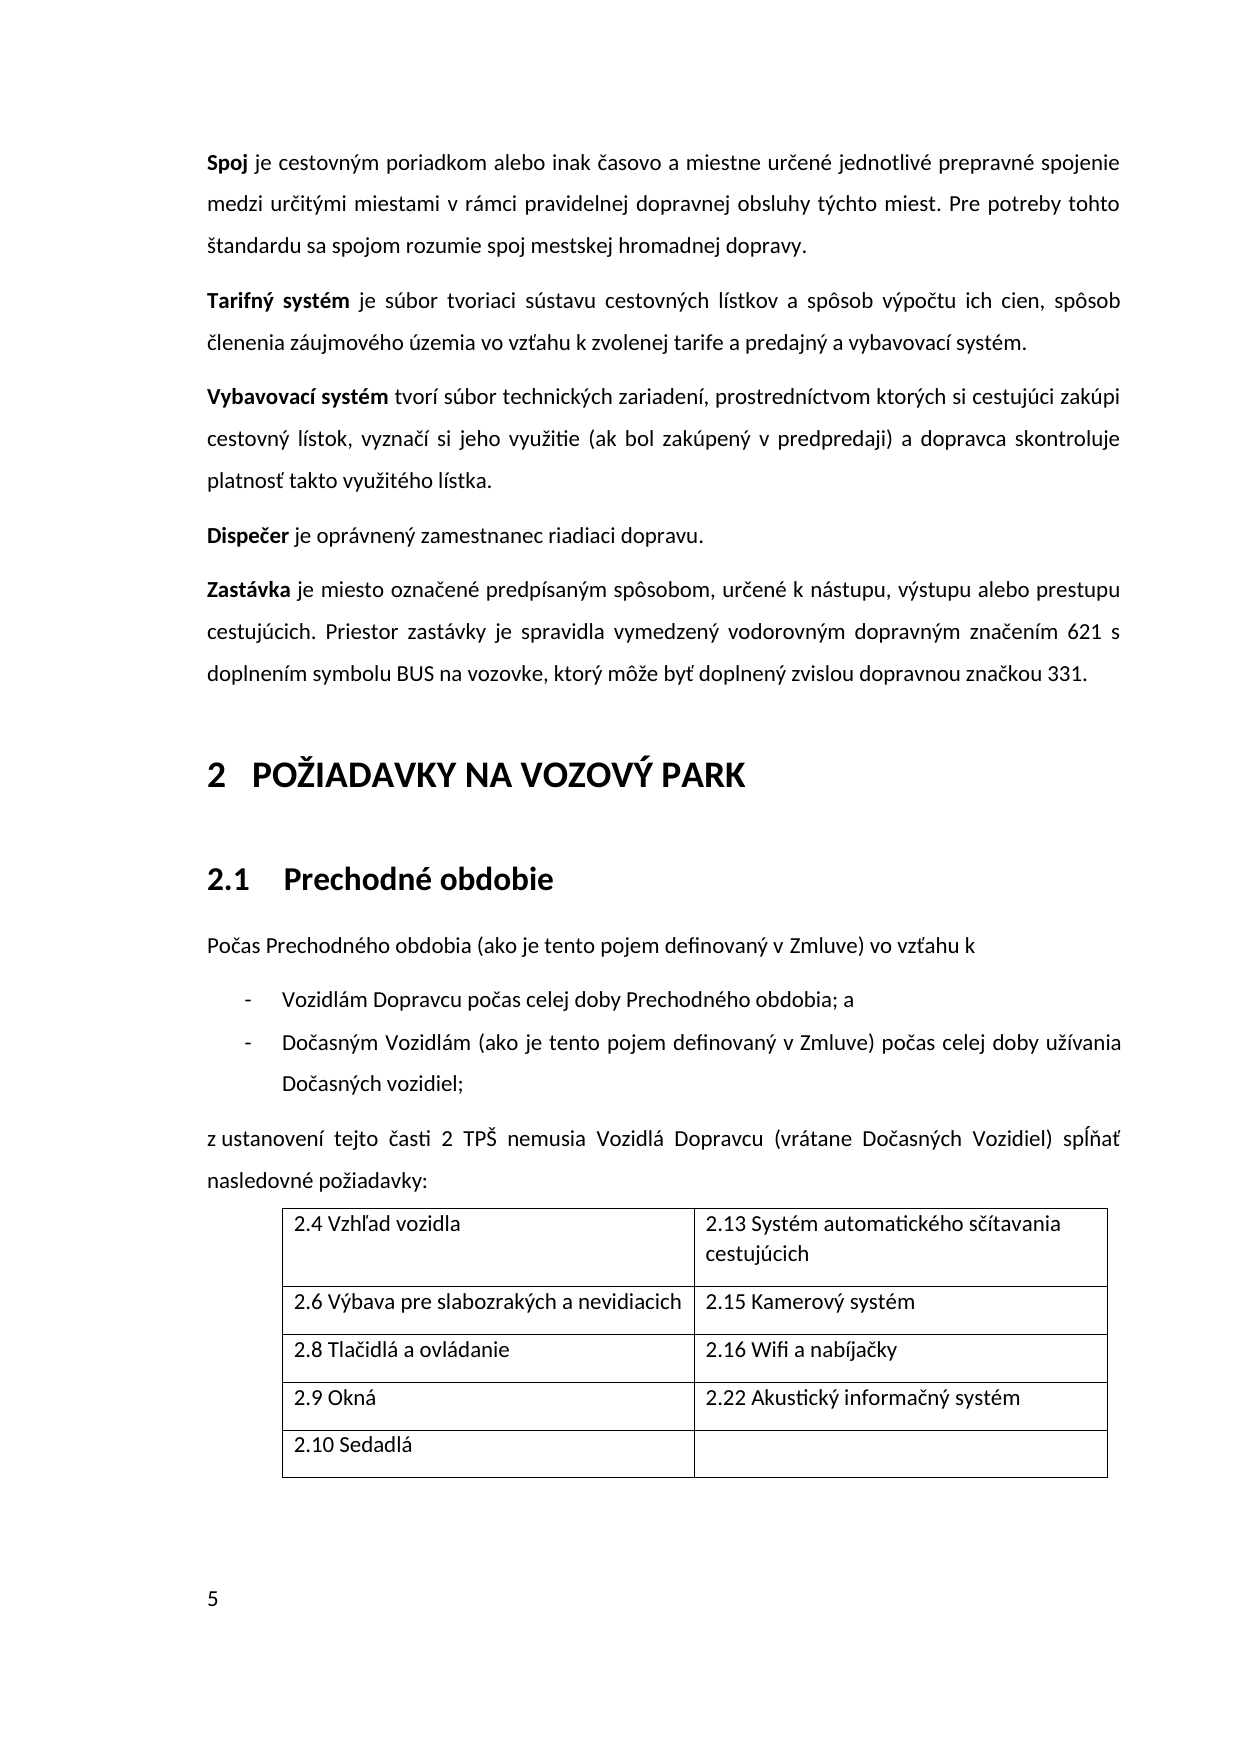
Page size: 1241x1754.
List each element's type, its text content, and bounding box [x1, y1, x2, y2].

subtitle POŽIADAVKY NA VOZOVÝ PARK [207, 751, 1122, 797]
text Spoj je cestovným poriadkom alebo inak časovo a miestne určené jednotlivé prepravné spojenie medzi určitými miestami v rámci pravidelnej dopravnej obsluhy týchto miest. Pre potreby tohto štandardu sa spojom rozumie spoj mestskej hromadnej dopravy. [207, 148, 1122, 259]
text Vybavovací systém tvorí súbor technických zariadení, prostredníctvom ktorých si cestujúci zakúpi cestovný lístok, vyznačí si jeho využitie (ak bol zakúpený v predpredaji) a dopravca skontroluje platnosť takto využitého lístka. [207, 382, 1122, 494]
table_cell [695, 1431, 1107, 1477]
table_header 2.13 Systém automatického sčítavania cestujúcich [695, 1209, 1107, 1286]
text Tarifný systém je súbor tvoriaci sústavu cestovných lístkov a spôsob výpočtu ich cien, spôsob členenia záujmového územia vo vzťahu k zvolenej tarife a predajný a vybavovací systém. [207, 286, 1122, 356]
table_cell 2.6 Výbava pre slabozrakých a nevidiacich [283, 1287, 694, 1334]
text Zastávka je miesto označené predpísaným spôsobom, určené k nástupu, výstupu alebo prestupu cestujúcich. Priestor zastávky je spravidla vymedzený vodorovným dopravným značením 621 s doplnením symbolu BUS na vozovke, ktorý môže byť doplnený zvislou dopravnou značkou 331. [207, 575, 1122, 687]
subtitle Prechodné obdobie [207, 858, 1122, 898]
text Dispečer je oprávnený zamestnanec riadiaci dopravu. [207, 521, 1122, 549]
table_cell 2.16 Wifi a nabíjačky [695, 1335, 1107, 1382]
text Počas Prechodného obdobia (ako je tento pojem definovaný v Zmluve) vo vzťahu k [207, 931, 1122, 959]
table_cell 2.10 Sedadlá [283, 1431, 694, 1477]
table_cell 2.8 Tlačidlá a ovládanie [283, 1335, 694, 1382]
table_cell 2.15 Kamerový systém [695, 1287, 1107, 1334]
list Dočasným Vozidlám (ako je tento pojem definovaný v Zmluve) počas celej doby užívania Dočasných vozidiel; [244, 1028, 1122, 1098]
list Vozidlám Dopravcu počas celej doby Prechodného obdobia; a [244, 986, 1122, 1014]
table_cell 2.22 Akustický informačný systém [695, 1383, 1107, 1429]
text z ustanovení tejto časti 2 TPŠ nemusia Vozidlá Dopravcu (vrátane Dočasných Vozidiel) spĺňať nasledovné požiadavky: [207, 1124, 1122, 1194]
table_cell 2.9 Okná [283, 1383, 694, 1429]
table_header 2.4 Vzhľad vozidla [283, 1209, 694, 1286]
